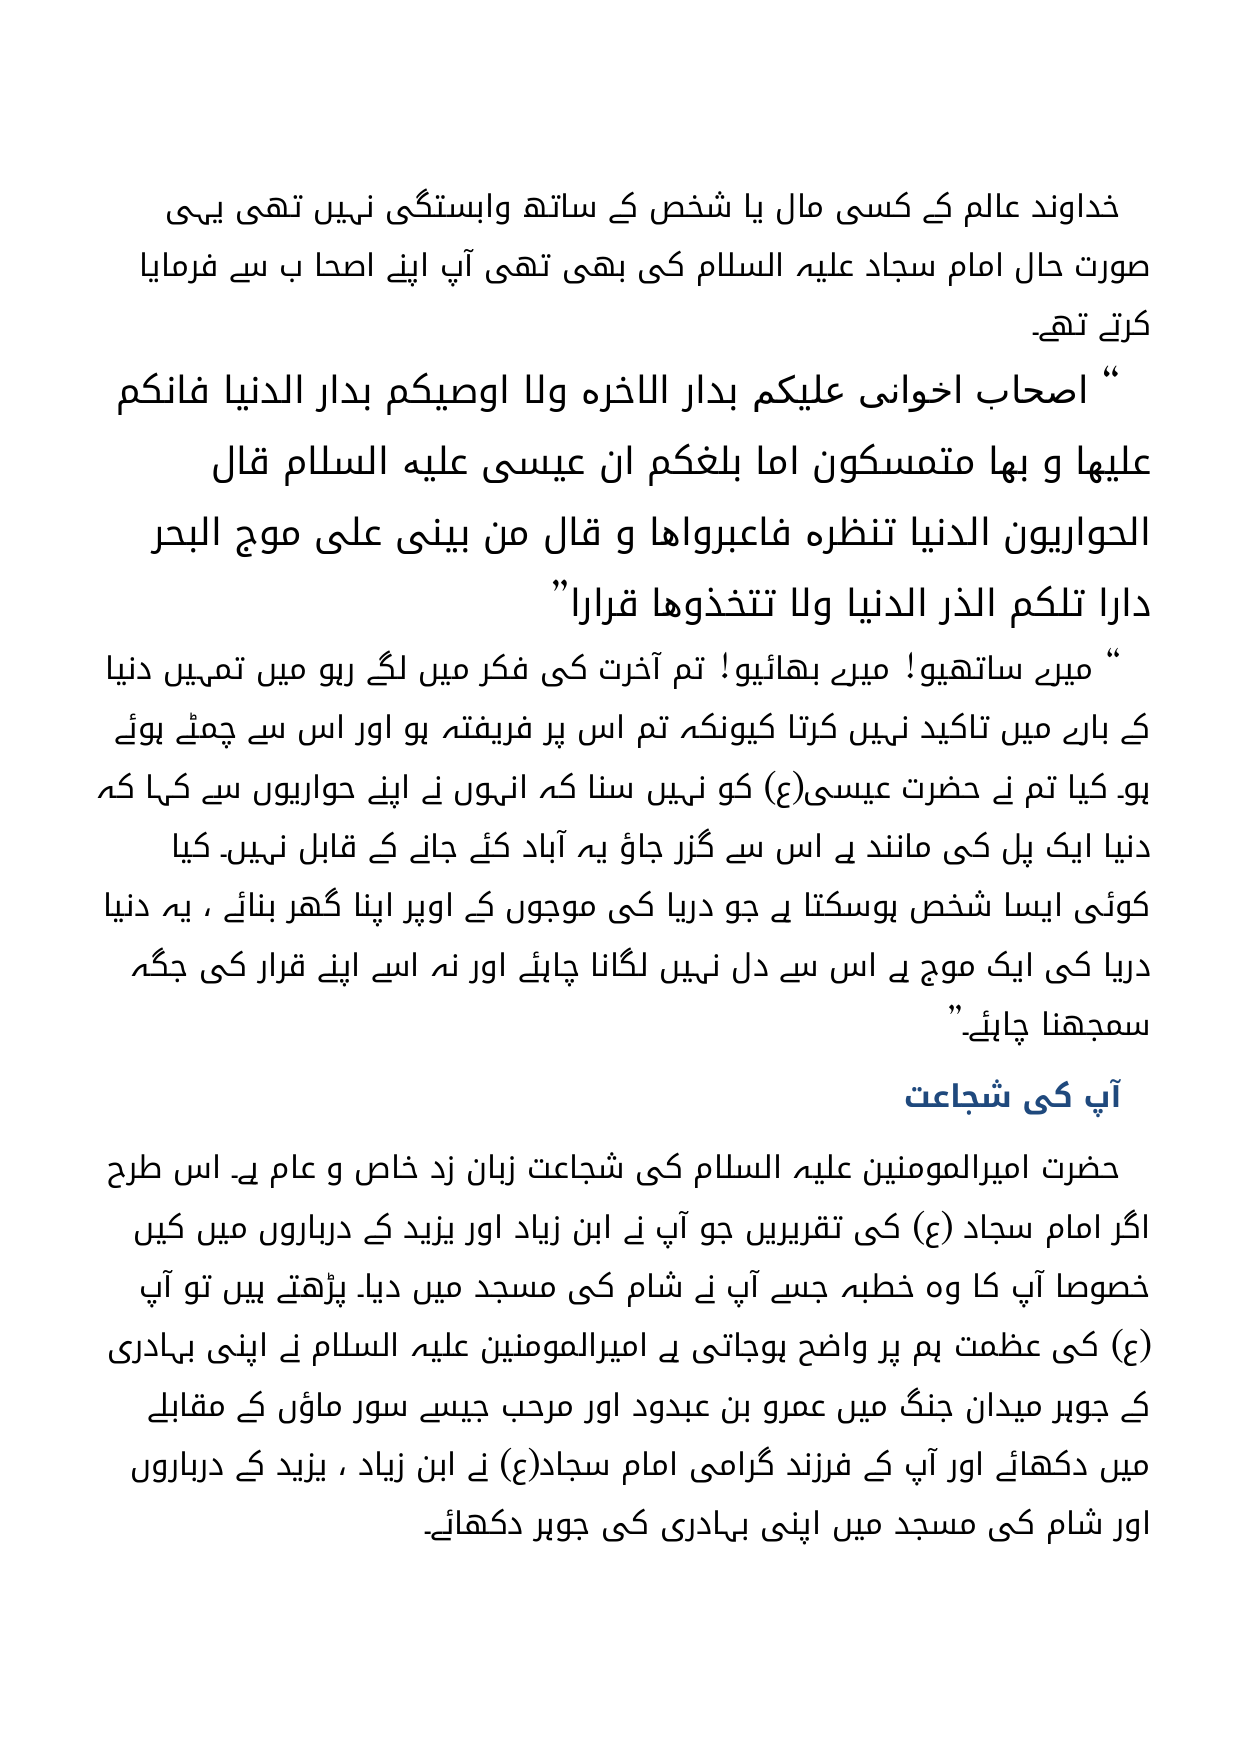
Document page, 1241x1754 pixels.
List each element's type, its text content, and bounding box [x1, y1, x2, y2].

text “ میرے ساتھیو! میرے بھائیو! تم آخرت کی فکر میں لگے رہو میں تمہیں دنیا کے بارے میں تاکید نہیں کرتا کیونکہ تم اس پر فریفتہ ہو اور اس سے چمٹے ہوئے ہو۔ کیا تم نے حضرت عیسی(ع) کو نہیں سنا کہ انہوں نے اپنے حواریوں سے کہا کہ دنیا ایک پل کی مانند ہے اس سے گزر جاؤ یہ آباد کئے جانے کے قابل نہیں۔ کیا کوئی ایسا شخص ہوسکتا ہے جو دریا کی موجوں کے اوپر اپنا گھر بنائے ، یہ دنیا دریا کی ایک موج ہے اس سے دل نہیں لگانا چاہئے اور نہ اسے اپنے قرار کی جگہ سمجھنا چاہئے۔” [89, 639, 1152, 1054]
text “ اصحاب اخوانی عليکم بدار الاخره ولا اوصيکم بدار الدنيا فانکم عليها و بها متمسکون اما بلغکم ان عيسی عليه السلام قال الحواريون الدنيا تنظره فاعبرواها و قال من بينی علی موج البحر دارا تلکم الذر الدنیا ولا تتخذوها قرارا” [89, 355, 1152, 639]
text خداوند عالم کے کسی مال یا شخص کے ساتھ وابستگی نہیں تھی یہی صورت حال امام سجاد علیہ السلام کی بھی تھی آپ اپنے اصحا ب سے فرمایا کرتے تھے۔ [89, 177, 1152, 355]
subtitle آپ کی شجاعت [89, 1067, 1152, 1126]
text حضرت امیرالمومنین علیہ السلام کی شجاعت زبان زد خاص و عام ہے۔ اس طرح اگر امام سجاد (ع) کی تقریریں جو آپ نے ابن زیاد اور یزید کے درباروں میں کیں خصوصا آپ کا وہ خطبہ جسے آپ نے شام کی مسجد میں دیا۔ پڑھتے ہیں تو آپ (ع) کی عظمت ہم پر واضح ہوجاتی ہے امیرالمومنین علیہ السلام نے اپنی بہادری کے جوہر میدان جنگ میں عمرو بن عبدود اور مرحب جیسے سور ماؤں کے مقابلے میں دکھائے اور آپ کے فرزند گرامی امام سجاد(ع) نے ابن زیاد ، یزید کے درباروں اور شام کی مسجد میں اپنی بہادری کی جوہر دکھائے۔ [89, 1139, 1152, 1554]
